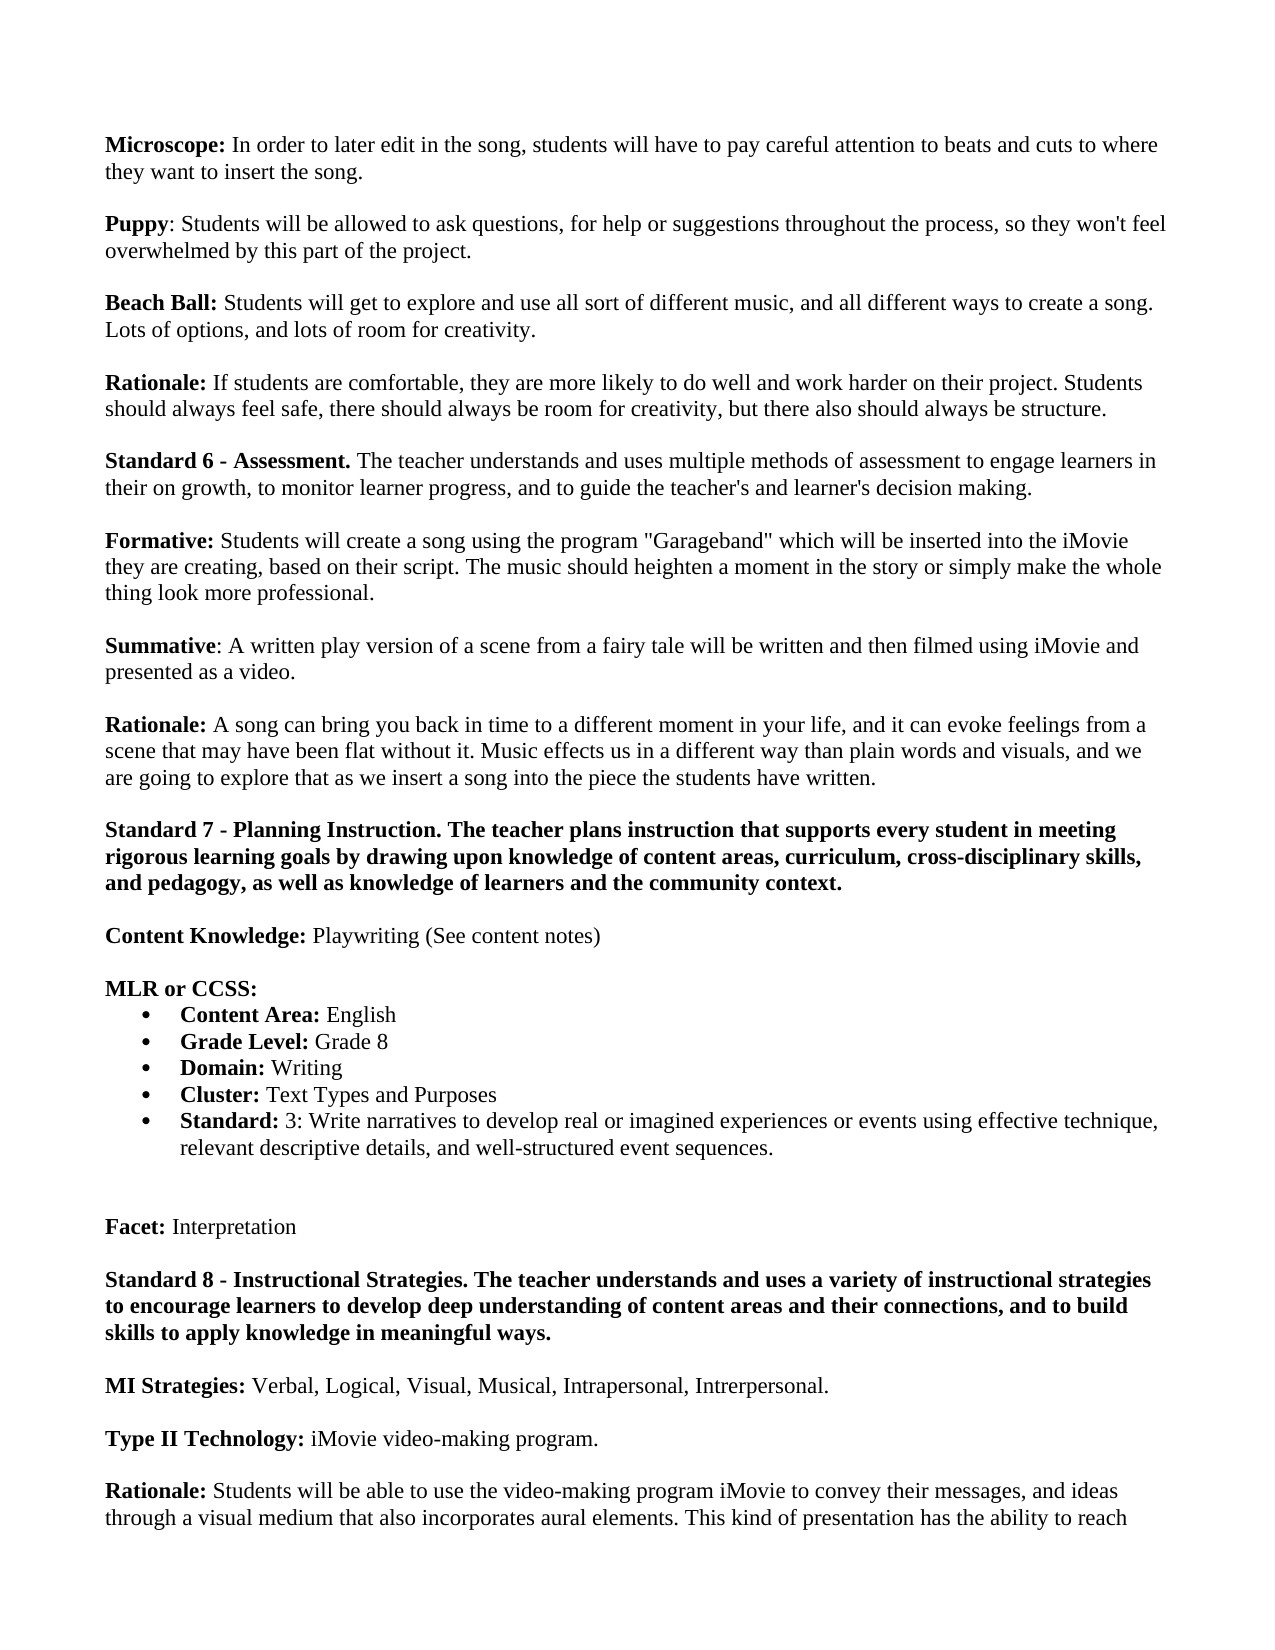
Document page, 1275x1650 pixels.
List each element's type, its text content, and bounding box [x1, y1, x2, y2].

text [105, 1372, 1170, 1530]
list Domain: Writing [142, 1054, 1170, 1081]
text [105, 105, 1170, 1001]
list Content Area: English [142, 1001, 1170, 1028]
list Standard: 3: Write narratives to develop real or imagined experiences or events using effective technique, relevant descriptive details, and well-structured event sequences. [142, 1107, 1170, 1160]
list Grade Level: Grade 8 [142, 1028, 1170, 1054]
text Standard 8 - Instructional Strategies. The teacher understands and uses a variety of instructional strategies to encourage learners to develop deep understanding of content areas and their connections, and to build skills to apply knowledge in meaningful ways. [105, 1266, 1170, 1345]
list Cluster: Text Types and Purposes [142, 1081, 1170, 1107]
text Facet: Interpretation [105, 1160, 1170, 1239]
